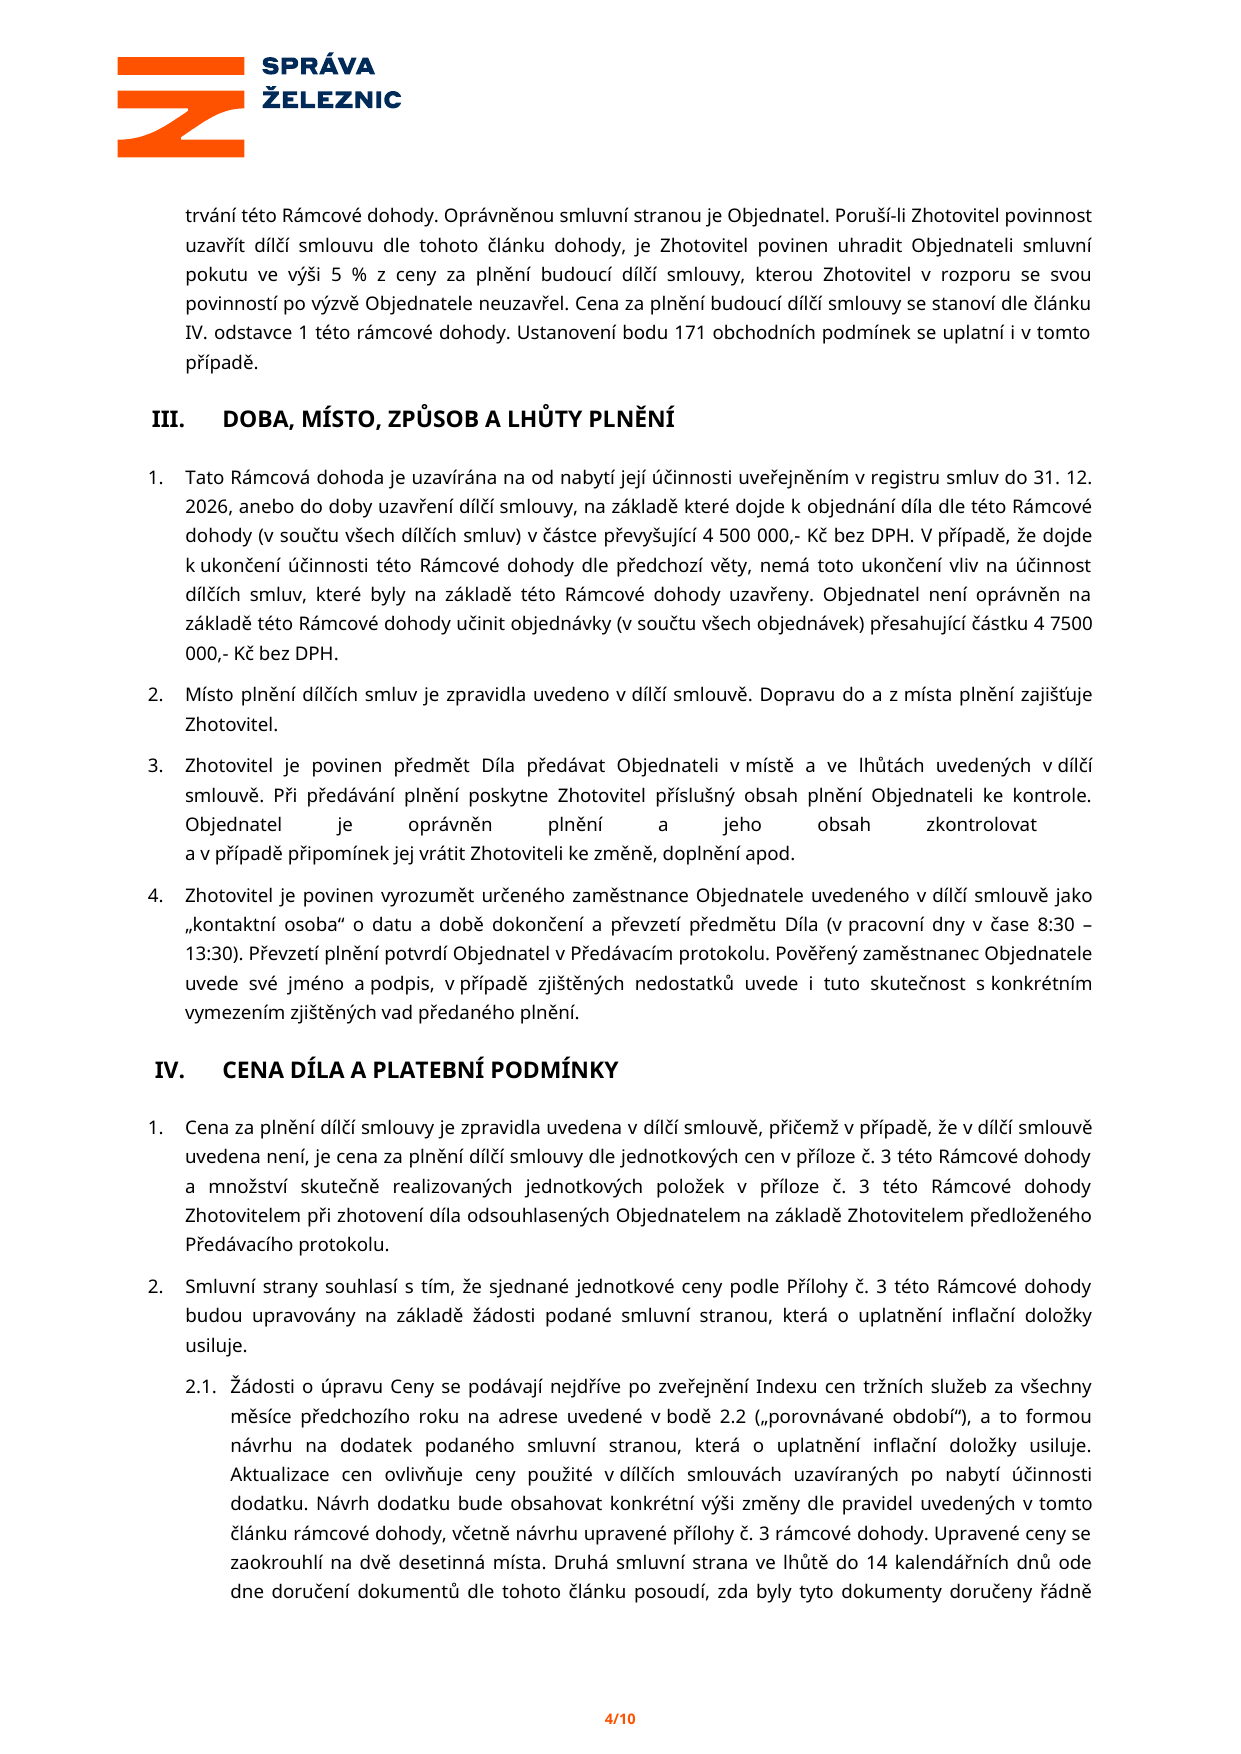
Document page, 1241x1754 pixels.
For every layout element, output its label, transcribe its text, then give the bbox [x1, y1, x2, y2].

list CENA DÍLA A PLATEBNÍ PODMÍNKY [185, 1053, 1093, 1085]
text Zhotovitel je povinen předmět Díla předávat Objednateli v místě a ve lhůtách uvedených v dílčí smlouvě. Při předávání plnění poskytne Zhotovitel příslušný obsah plnění Objednateli ke kontrole. Objednatel je oprávněn plnění a jeho obsah zkontrolovat a v případě připomínek jej vrátit Zhotoviteli ke změně, doplnění apod. [148, 753, 1093, 866]
list DOBA, MÍSTO, ZPŮSOB A LHŮTY PLNĚNÍ [185, 403, 1093, 434]
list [185, 1374, 1093, 1604]
text Tato Rámcová dohoda je uzavírána na od nabytí její účinnosti uveřejněním v registru smluv do 31. 12. 2026, anebo do doby uzavření dílčí smlouvy, na základě které dojde k objednání díla dle této Rámcové dohody (v součtu všech dílčích smluv) v částce převyšující 4 500 000,- Kč bez DPH. V případě, že dojde k ukončení účinnosti této Rámcové dohody dle předchozí věty, nemá toto ukončení vliv na účinnost dílčích smluv, které byly na základě této Rámcové dohody uzavřeny. Objednatel není oprávněn na základě této Rámcové dohody učinit objednávky (v součtu všech objednávek) přesahující částku 4 7500 000,- Kč bez DPH. [148, 464, 1093, 665]
text Místo plnění dílčích smluv je zpravidla uvedeno v dílčí smlouvě. Dopravu do a z místa plnění zajišťuje Zhotovitel. [148, 682, 1093, 736]
text Zhotovitel je povinen vyrozumět určeného zaměstnance Objednatele uvedeného v dílčí smlouvě jako „kontaktní osoba“ o datu a době dokončení a převzetí předmětu Díla (v pracovní dny v čase 8:30 – 13:30). Převzetí plnění potvrdí Objednatel v Předávacím protokolu. Pověřený zaměstnanec Objednatele uvede své jméno a podpis, v případě zjištěných nedostatků uvede i tuto skutečnost s konkrétním vymezením zjištěných vad předaného plnění. [148, 882, 1093, 1025]
list Smluvní strany souhlasí s tím, že sjednané jednotkové ceny podle Přílohy č. 3 této Rámcové dohody budou upravovány na základě žádosti podané smluvní stranou, která o uplatnění inflační doložky usiluje. [148, 1273, 1093, 1357]
list Cena za plnění dílčí smlouvy je zpravidla uvedena v dílčí smlouvě, přičemž v případě, že v dílčí smlouvě uvedena není, je cena za plnění dílčí smlouvy dle jednotkových cen v příloze č. 3 této Rámcové dohody a množství skutečně realizovaných jednotkových položek v příloze č. 3 této Rámcové dohody Zhotovitelem při zhotovení díla odsouhlasených Objednatelem na základě Zhotovitelem předloženého Předávacího protokolu. [148, 1114, 1093, 1257]
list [148, 203, 1093, 374]
